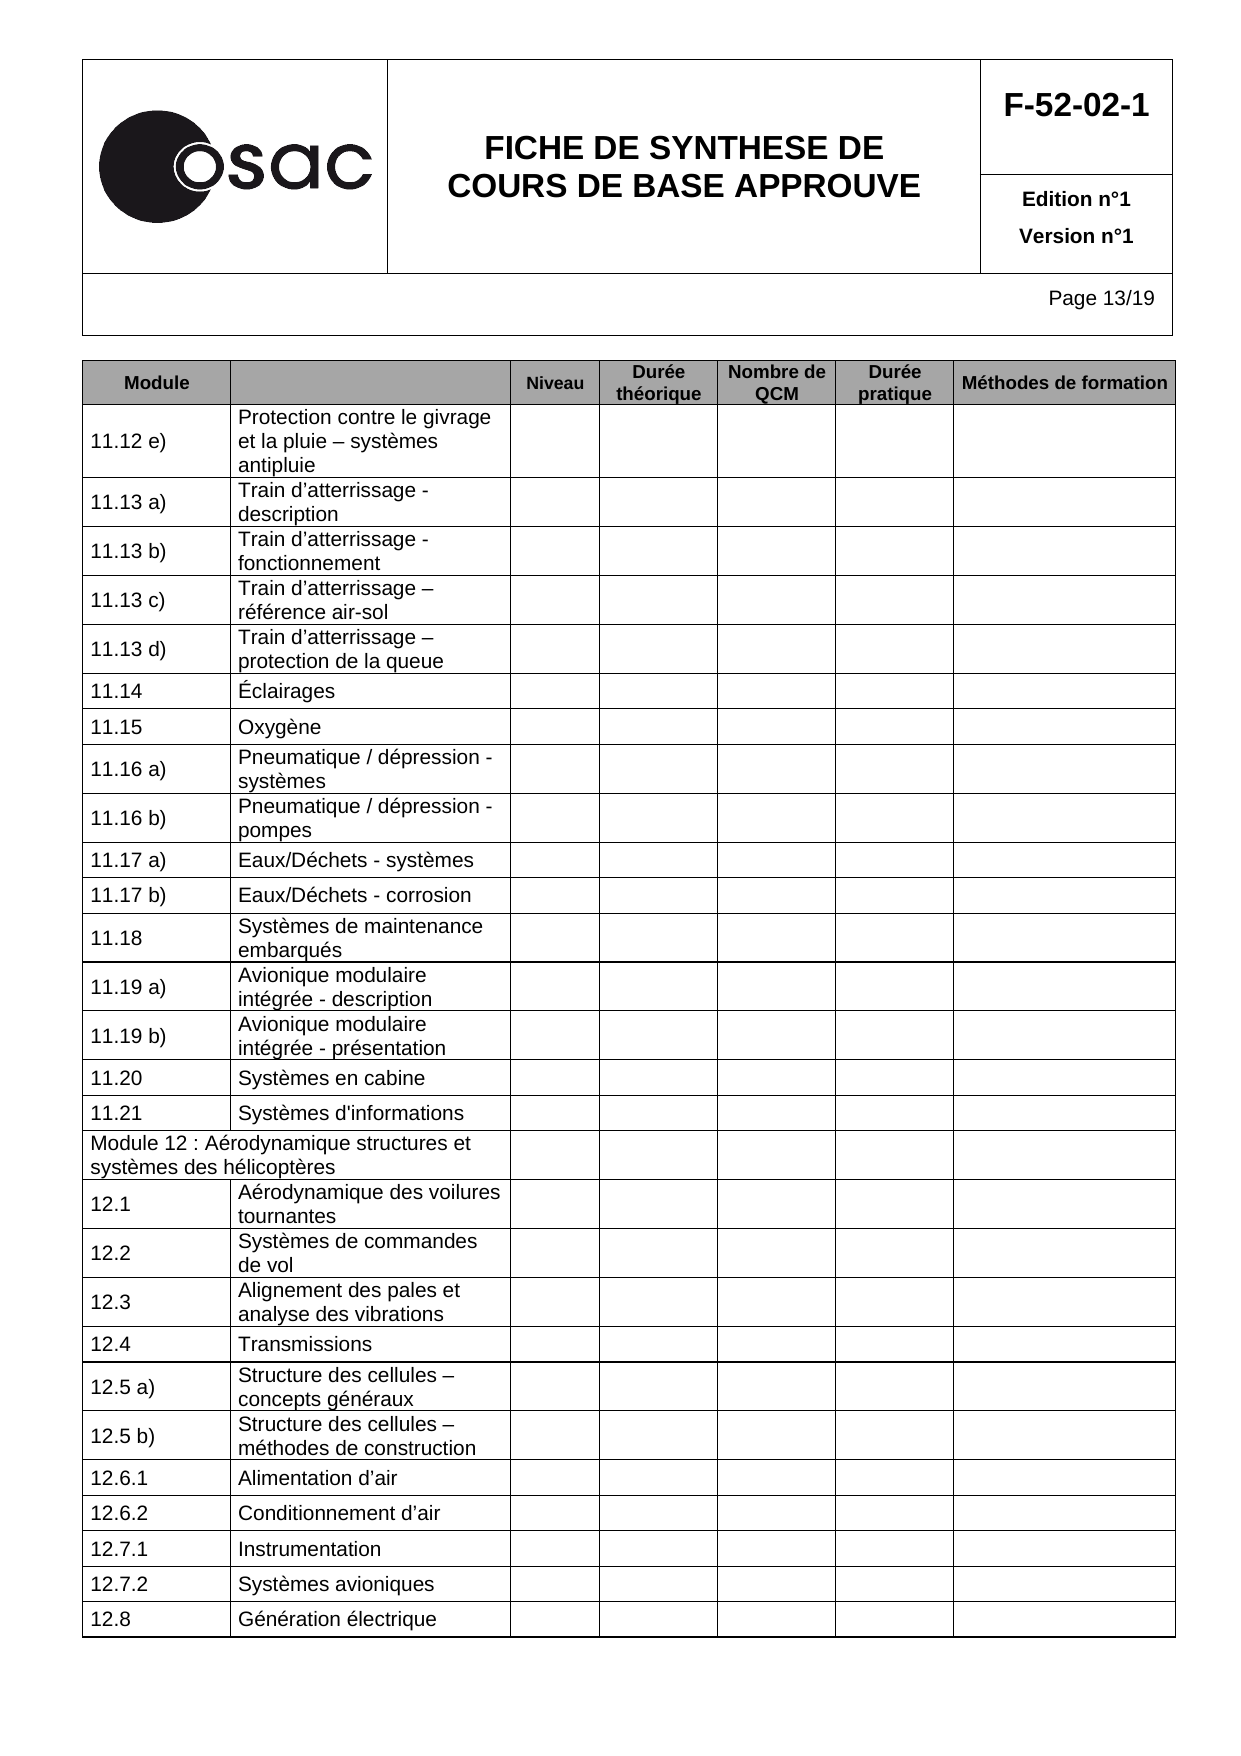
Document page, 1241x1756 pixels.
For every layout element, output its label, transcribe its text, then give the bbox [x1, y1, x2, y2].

table_cell [511, 478, 599, 526]
table_cell 11.12 e) [83, 405, 230, 477]
table_cell [600, 527, 717, 575]
table_cell Structure des cellules – méthodes de construction [231, 1411, 510, 1459]
table_header Durée théorique [600, 361, 717, 404]
table_cell [600, 1411, 717, 1459]
picture [92, 102, 379, 231]
table_cell [511, 1096, 599, 1130]
table_cell [954, 625, 1175, 673]
table_cell 11.19 b) [83, 1011, 230, 1059]
table_cell [836, 1496, 953, 1530]
table_cell [718, 1460, 835, 1495]
table_header [231, 361, 510, 404]
table_cell [954, 1602, 1175, 1636]
table_cell [511, 1327, 599, 1361]
table_cell 12.5 b) [83, 1411, 230, 1459]
table_cell [511, 1278, 599, 1326]
table_cell [954, 914, 1175, 961]
table_cell [836, 1460, 953, 1495]
table_cell [954, 1011, 1175, 1059]
table_cell [511, 745, 599, 793]
table_cell [954, 527, 1175, 575]
table_cell Instrumentation [231, 1531, 510, 1566]
table_cell [836, 478, 953, 526]
table_cell 11.17 b) [83, 878, 230, 912]
table_cell Aérodynamique des voilures tournantes [231, 1180, 510, 1228]
table_cell [954, 478, 1175, 526]
table_cell [718, 1531, 835, 1566]
table_cell Systèmes en cabine [231, 1060, 510, 1095]
table_cell Avionique modulaire intégrée - présentation [231, 1011, 510, 1059]
table_cell Train d’atterrissage – référence air-sol [231, 576, 510, 624]
table_cell [836, 1096, 953, 1130]
table_cell 11.16 a) [83, 745, 230, 793]
table_cell 12.5 a) [83, 1363, 230, 1410]
table_cell [600, 963, 717, 1010]
table_cell [718, 878, 835, 912]
table_cell [600, 1180, 717, 1228]
table_cell [954, 576, 1175, 624]
table_cell [718, 527, 835, 575]
table_cell [836, 527, 953, 575]
table_cell Pneumatique / dépression - systèmes [231, 745, 510, 793]
table_cell 11.15 [83, 709, 230, 744]
table_cell [511, 1363, 599, 1410]
table_cell [600, 1229, 717, 1277]
table_cell Eaux/Déchets - corrosion [231, 878, 510, 912]
table_cell [511, 1011, 599, 1059]
table_cell [600, 1460, 717, 1495]
table_cell [600, 1531, 717, 1566]
table_cell [718, 478, 835, 526]
table_cell [954, 1460, 1175, 1495]
table_cell 11.14 [83, 674, 230, 708]
table_cell [836, 1011, 953, 1059]
table_cell [954, 1096, 1175, 1130]
table_cell [718, 794, 835, 842]
table_cell [511, 1567, 599, 1601]
table_cell [954, 405, 1175, 477]
table_header Durée pratique [836, 361, 953, 404]
table_cell [511, 963, 599, 1010]
table_cell [836, 625, 953, 673]
table_cell [718, 625, 835, 673]
table_cell Structure des cellules – concepts généraux [231, 1363, 510, 1410]
table_cell 12.4 [83, 1327, 230, 1361]
table_cell [511, 527, 599, 575]
table_cell [954, 1180, 1175, 1228]
table_cell [511, 1531, 599, 1566]
table_header Méthodes de formation [954, 361, 1175, 404]
table_cell [718, 1060, 835, 1095]
table_cell [600, 1096, 717, 1130]
table_cell Train d’atterrissage – protection de la queue [231, 625, 510, 673]
table_cell Protection contre le givrage et la pluie – systèmes antipluie [231, 405, 510, 477]
table_cell [511, 794, 599, 842]
table_cell [718, 1363, 835, 1410]
table_cell Train d’atterrissage - description [231, 478, 510, 526]
table_cell 12.7.2 [83, 1567, 230, 1601]
table_cell 12.3 [83, 1278, 230, 1326]
table_cell 11.16 b) [83, 794, 230, 842]
table_cell [836, 1531, 953, 1566]
table_cell [511, 843, 599, 877]
table_cell Alignement des pales et analyse des vibrations [231, 1278, 510, 1326]
table_cell Eaux/Déchets - systèmes [231, 843, 510, 877]
table_cell 12.6.1 [83, 1460, 230, 1495]
table_cell [954, 1327, 1175, 1361]
table_cell [836, 1411, 953, 1459]
table_cell Systèmes avioniques [231, 1567, 510, 1601]
table_cell [600, 674, 717, 708]
table_cell Module 12 : Aérodynamique structures et systèmes des hélicoptères [83, 1131, 510, 1179]
table_cell Oxygène [231, 709, 510, 744]
table_cell [954, 794, 1175, 842]
table_cell Éclairages [231, 674, 510, 708]
table_cell Pneumatique / dépression - pompes [231, 794, 510, 842]
table_cell Train d’atterrissage - fonctionnement [231, 527, 510, 575]
table_cell [836, 674, 953, 708]
table_cell 11.18 [83, 914, 230, 961]
table_cell [954, 1229, 1175, 1277]
table_cell 12.7.1 [83, 1531, 230, 1566]
table_cell [718, 1011, 835, 1059]
table_cell [511, 878, 599, 912]
table_cell Transmissions [231, 1327, 510, 1361]
table_cell [718, 1327, 835, 1361]
table_cell [718, 1229, 835, 1277]
table_cell [511, 914, 599, 961]
table_cell [836, 878, 953, 912]
table_cell [511, 1496, 599, 1530]
table_cell [954, 1531, 1175, 1566]
table_cell [836, 745, 953, 793]
table_cell [718, 963, 835, 1010]
table_cell [600, 1131, 717, 1179]
table_cell [836, 1060, 953, 1095]
table_header Nombre de QCM [718, 361, 835, 404]
table_cell [600, 1060, 717, 1095]
table_cell 12.6.2 [83, 1496, 230, 1530]
table_cell [836, 1180, 953, 1228]
table_cell [836, 1567, 953, 1601]
table_cell [718, 1602, 835, 1636]
table_cell Systèmes de maintenance embarqués [231, 914, 510, 961]
table_cell [511, 576, 599, 624]
table_cell [954, 1411, 1175, 1459]
table_cell [511, 1411, 599, 1459]
table_cell [836, 794, 953, 842]
table_cell [718, 709, 835, 744]
table_cell [954, 674, 1175, 708]
table_cell [600, 1602, 717, 1636]
table_cell 11.13 d) [83, 625, 230, 673]
table_cell [511, 1060, 599, 1095]
table_cell [836, 709, 953, 744]
table_cell [600, 1363, 717, 1410]
table_cell [836, 1327, 953, 1361]
table_cell [511, 1180, 599, 1228]
table_cell [954, 1363, 1175, 1410]
table_cell [718, 1567, 835, 1601]
table_cell [836, 405, 953, 477]
table_cell Génération électrique [231, 1602, 510, 1636]
table_cell [954, 1131, 1175, 1179]
table_cell [954, 878, 1175, 912]
table_cell [600, 794, 717, 842]
table_cell [600, 405, 717, 477]
table_cell 11.21 [83, 1096, 230, 1130]
table_cell [836, 1278, 953, 1326]
table_cell [600, 878, 717, 912]
table_cell 12.8 [83, 1602, 230, 1636]
table_cell 11.20 [83, 1060, 230, 1095]
table_cell [511, 1460, 599, 1495]
table_cell [600, 745, 717, 793]
table_cell [718, 745, 835, 793]
table_cell 11.13 b) [83, 527, 230, 575]
table_cell Systèmes d'informations [231, 1096, 510, 1130]
table_cell [836, 963, 953, 1010]
table_cell [954, 1567, 1175, 1601]
table_cell [718, 1278, 835, 1326]
table_cell 11.13 c) [83, 576, 230, 624]
table_cell [511, 405, 599, 477]
table_cell Conditionnement d’air [231, 1496, 510, 1530]
table_cell [954, 745, 1175, 793]
table_cell [600, 625, 717, 673]
table_cell [718, 1496, 835, 1530]
table_cell [718, 843, 835, 877]
table_cell [718, 674, 835, 708]
table_cell [954, 709, 1175, 744]
table_cell [600, 478, 717, 526]
table_cell [600, 1567, 717, 1601]
table_cell 11.13 a) [83, 478, 230, 526]
table_cell [600, 1011, 717, 1059]
table_cell [511, 625, 599, 673]
table_cell [954, 1060, 1175, 1095]
table_cell [511, 709, 599, 744]
table_cell [836, 1363, 953, 1410]
table_cell Alimentation d’air [231, 1460, 510, 1495]
table_cell [600, 1278, 717, 1326]
table_cell [511, 1131, 599, 1179]
table_cell [836, 576, 953, 624]
table_cell 11.19 a) [83, 963, 230, 1010]
table_cell 12.1 [83, 1180, 230, 1228]
table_cell [954, 963, 1175, 1010]
table_cell [718, 405, 835, 477]
table_cell 11.17 a) [83, 843, 230, 877]
table_cell [600, 1327, 717, 1361]
table_cell [718, 1131, 835, 1179]
table_cell [600, 576, 717, 624]
table_cell 12.2 [83, 1229, 230, 1277]
table_cell [718, 1096, 835, 1130]
table_cell [718, 1180, 835, 1228]
table_cell [836, 914, 953, 961]
table_cell [511, 674, 599, 708]
table_cell [954, 1496, 1175, 1530]
table_cell [836, 1229, 953, 1277]
table_cell [600, 843, 717, 877]
table_cell [718, 576, 835, 624]
table_cell [954, 843, 1175, 877]
table_cell [511, 1602, 599, 1636]
table_cell Avionique modulaire intégrée - description [231, 963, 510, 1010]
table_cell [836, 843, 953, 877]
table_cell [954, 1278, 1175, 1326]
table_cell [600, 1496, 717, 1530]
table_cell [718, 914, 835, 961]
table_cell [718, 1411, 835, 1459]
table_cell Systèmes de commandes de vol [231, 1229, 510, 1277]
table_header Module [83, 361, 230, 404]
table_cell [836, 1131, 953, 1179]
table_cell [600, 914, 717, 961]
table_cell [836, 1602, 953, 1636]
table_header Niveau [511, 361, 599, 404]
table_cell [511, 1229, 599, 1277]
table_cell [600, 709, 717, 744]
